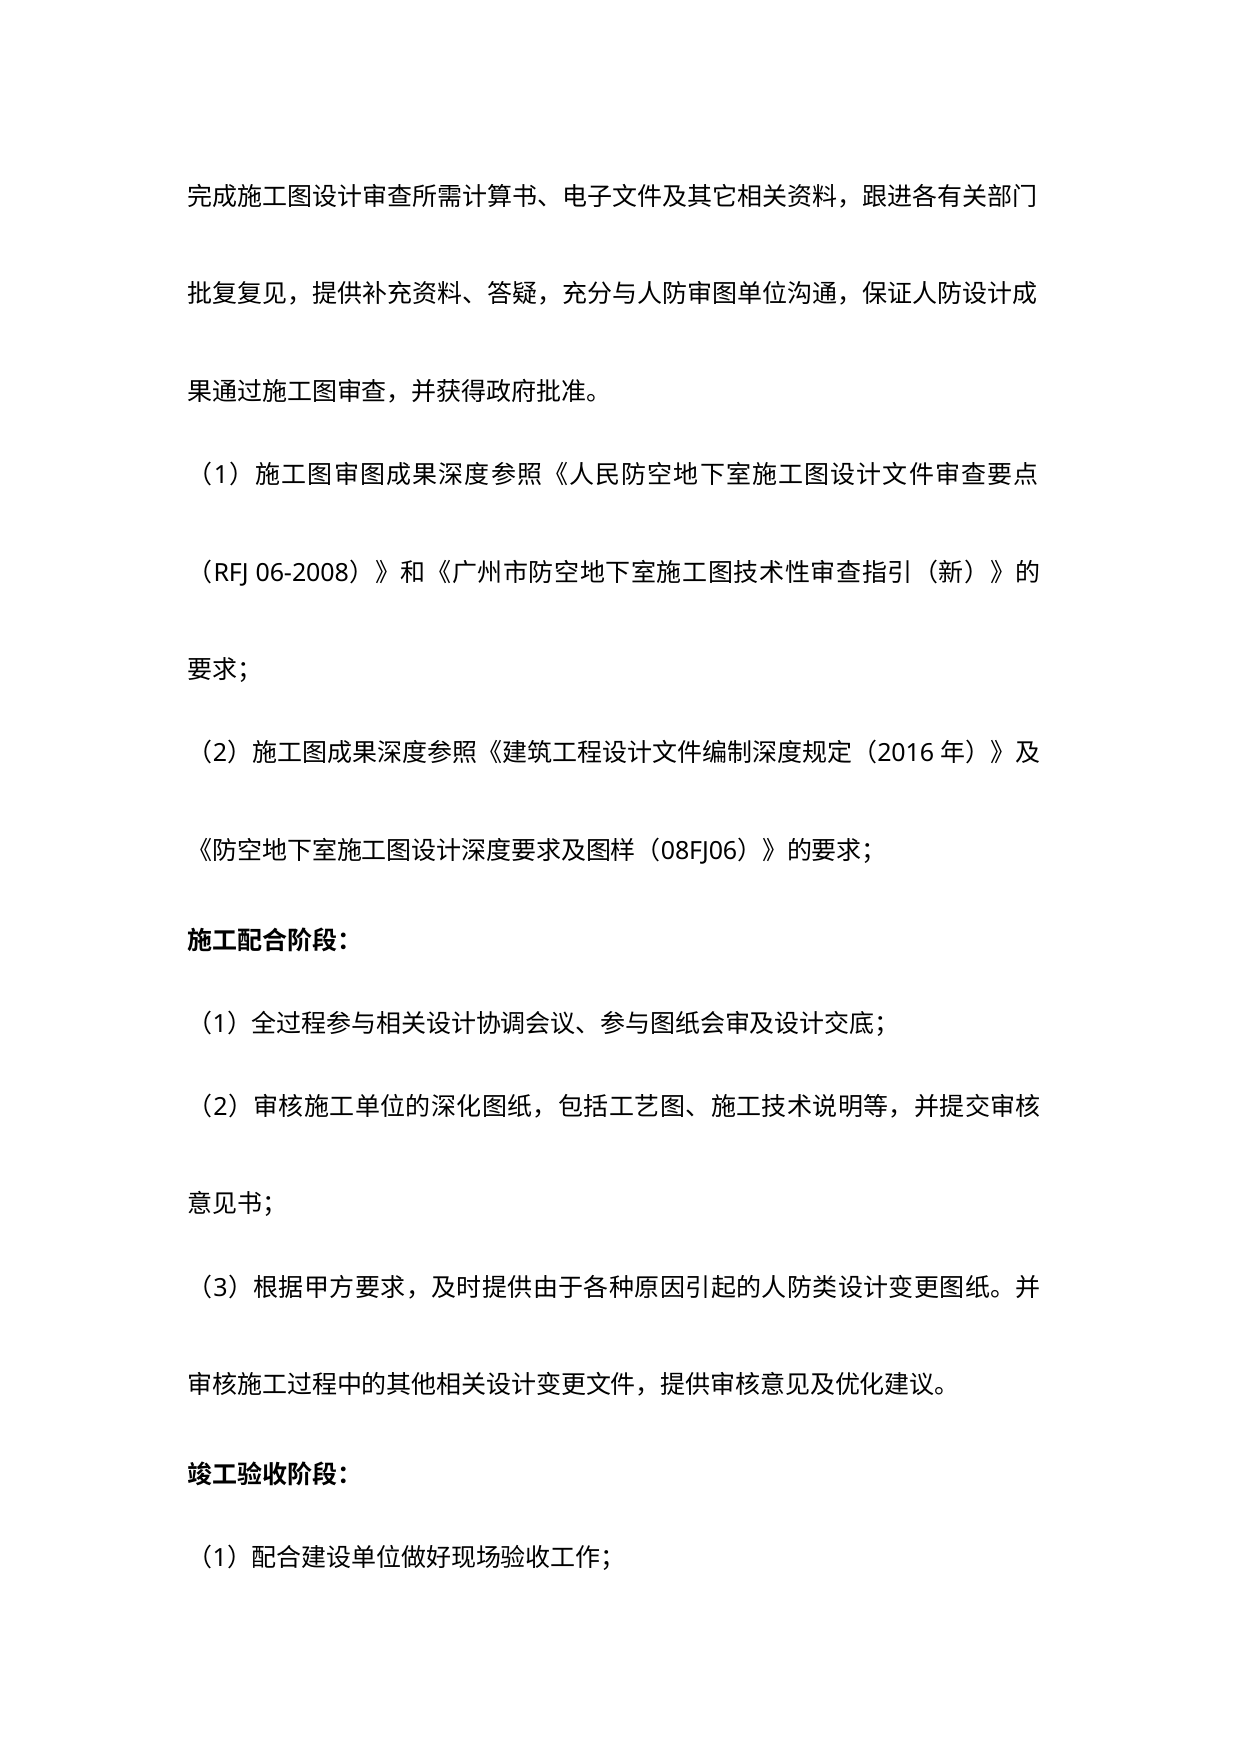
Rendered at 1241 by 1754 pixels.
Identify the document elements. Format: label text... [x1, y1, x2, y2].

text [187, 162, 1041, 422]
list （2）施工图成果深度参照《建筑工程设计文件编制深度规定（2016 年）》及《防空地下室施工图设计深度要求及图样（08FJ06）》的要求； [187, 718, 1041, 881]
list （1）施工图审图成果深度参照《人民防空地下室施工图设计文件审查要点（RFJ 06-2008）》和《广州市防空地下室施工图技术性审查指引（新）》的要求； [187, 440, 1041, 700]
list （1）配合建设单位做好现场验收工作； [187, 1523, 1041, 1588]
text 施工配合阶段： [187, 906, 454, 971]
list （2）审核施工单位的深化图纸，包括工艺图、施工技术说明等，并提交审核意见书； [187, 1072, 1041, 1234]
list （3）根据甲方要求，及时提供由于各种原因引起的人防类设计变更图纸。并审核施工过程中的其他相关设计变更文件，提供审核意见及优化建议。 [187, 1253, 1041, 1415]
list （1）全过程参与相关设计协调会议、参与图纸会审及设计交底； [187, 989, 1041, 1054]
text 竣工验收阶段： [187, 1440, 454, 1505]
